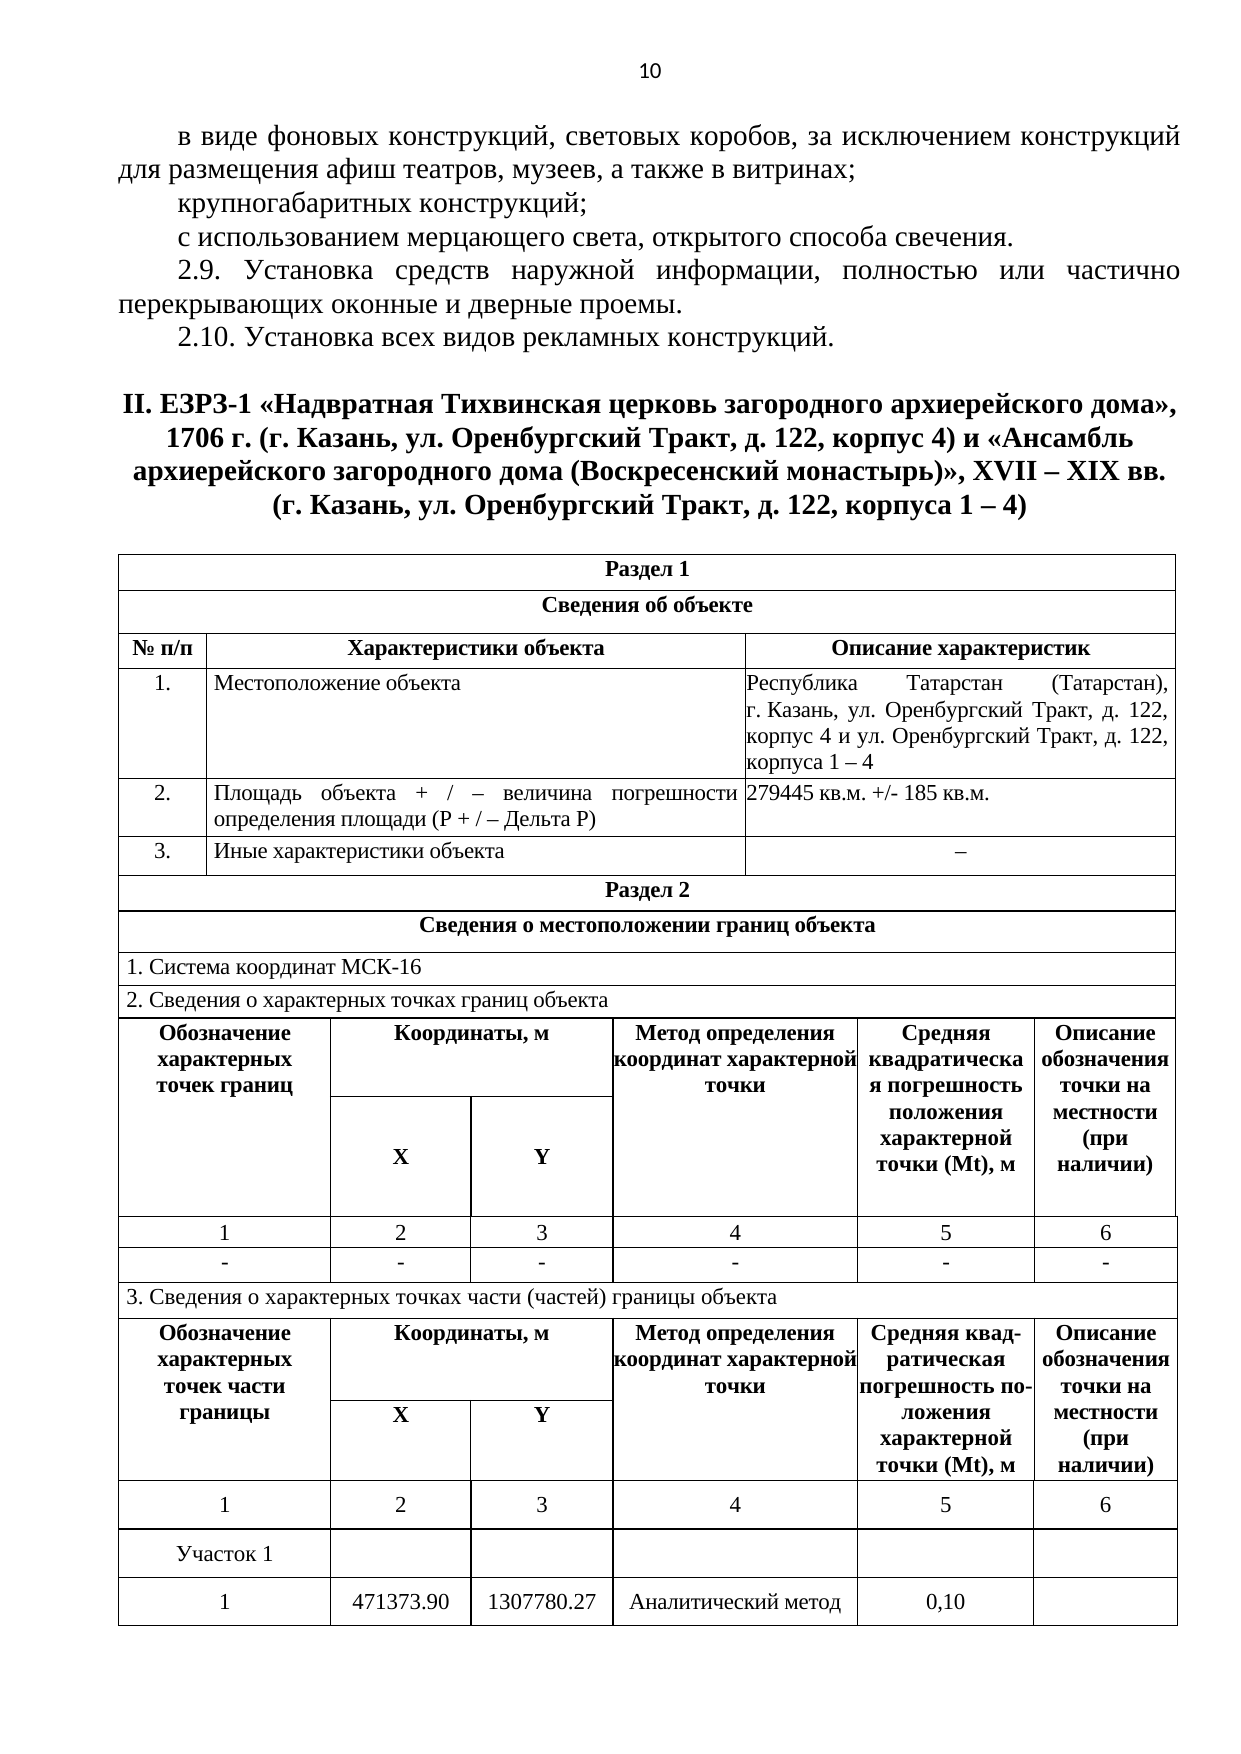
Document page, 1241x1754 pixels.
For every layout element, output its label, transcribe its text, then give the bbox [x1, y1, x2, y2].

table_cell 3 [471, 1217, 612, 1247]
list Установка средств наружной информации, полностью или частично перекрывающих оконные и дверные проемы. [118, 252, 1181, 319]
table_cell [331, 1530, 470, 1576]
table_cell - [614, 1248, 857, 1282]
table_cell 4 [614, 1481, 857, 1528]
text (г. Казань, ул. Оренбургский Тракт, д. 122, корпуса 1 – 4) [118, 487, 1181, 521]
table_cell X [331, 1097, 470, 1216]
table_cell 0,10 [858, 1578, 1033, 1625]
table_cell 6 [1034, 1481, 1177, 1528]
table_cell Местоположение объекта [207, 669, 745, 778]
table_cell 2 [331, 1481, 470, 1528]
table_cell 3. [119, 837, 206, 874]
table_cell - [471, 1248, 612, 1282]
table_cell Координаты, м [331, 1019, 612, 1096]
list Установка всех видов рекламных конструкций. [118, 319, 1181, 353]
table_header Раздел 1 [119, 555, 1175, 589]
table_cell 1. [119, 669, 206, 778]
table_cell 1. Система координат МСК-16 [119, 953, 1175, 985]
table_cell 279445 кв.м. +/- 185 кв.м. [746, 779, 1175, 836]
text крупногабаритных конструкций; [118, 185, 1181, 219]
table_cell – [746, 837, 1175, 874]
table_cell [1034, 1530, 1177, 1576]
table_cell 1307780.27 [472, 1578, 612, 1625]
table_cell Y [471, 1401, 612, 1480]
table_cell 3. Сведения о характерных точках части (частей) границы объекта [119, 1283, 1177, 1318]
table_cell Участок 1 [119, 1530, 330, 1576]
table_cell 2. [119, 779, 206, 836]
table_cell Метод определения координат характерной точки [614, 1319, 857, 1480]
table_cell - [1035, 1248, 1177, 1282]
table_cell 2. Сведения о характерных точках границ объекта [119, 986, 1175, 1017]
table_cell Обозначение характерных точек границ [119, 1019, 330, 1216]
table_cell - [331, 1248, 470, 1282]
table_cell - [119, 1248, 330, 1282]
text с использованием мерцающего света, открытого способа свечения. [118, 219, 1181, 252]
table_cell 4 [614, 1217, 857, 1247]
table_cell [472, 1530, 612, 1576]
table_cell Описание обозначения точки на местности (при наличии) [1035, 1019, 1175, 1216]
text в виде фоновых конструкций, световых коробов, за исключением конструкций для размещения афиш театров, музеев, а также в витринах; [118, 118, 1181, 185]
table_cell 3 [472, 1481, 612, 1528]
table_cell Описание обозначения точки на местности (при наличии) [1035, 1319, 1177, 1480]
table_cell [858, 1530, 1033, 1576]
table_cell Y [472, 1097, 612, 1216]
table_cell Средняя квадратическая погрешность положения характерной точки (Мt), м [858, 1019, 1034, 1216]
table_cell Площадь объекта + / – величина погрешности определения площади (Р + / – Дельта Р) [207, 779, 745, 836]
table_cell 5 [858, 1217, 1034, 1247]
table_cell 471373.90 [331, 1578, 470, 1625]
table_cell Средняя квад-ратическая погрешность по-ложения характерной точки (Мt), м [858, 1319, 1034, 1480]
table_cell Раздел 2 [119, 876, 1175, 910]
text II. ЕЗРЗ-1 «Надвратная Тихвинская церковь загородного архиерейского дома», 1706 г. (г. Казань, ул. Оренбургский Тракт, д. 122, корпус 4) и «Ансамбль [118, 386, 1181, 453]
table_cell 1 [119, 1481, 330, 1528]
table_cell Характеристики объекта [207, 634, 745, 668]
table_cell [614, 1530, 857, 1576]
table_cell 2 [331, 1217, 470, 1247]
table_cell 1 [119, 1578, 330, 1625]
table_cell [1034, 1578, 1177, 1625]
table_cell 1 [119, 1217, 330, 1247]
table_cell X [331, 1401, 470, 1480]
table_cell Описание характеристик [746, 634, 1175, 668]
table_cell Республика Татарстан (Татарстан), г. Казань, ул. Оренбургский Тракт, д. 122, корпус 4 и ул. Оренбургский Тракт, д. 122, корпуса 1 – 4 [746, 669, 1175, 778]
table_cell Метод определения координат характерной точки [614, 1019, 857, 1216]
table_cell Аналитический метод [614, 1578, 857, 1625]
table_cell Координаты, м [331, 1319, 612, 1400]
table_cell 5 [858, 1481, 1033, 1528]
text архиерейского загородного дома (Воскресенский монастырь)», XVII – XIX вв. [118, 453, 1181, 487]
table_cell 6 [1035, 1217, 1177, 1247]
table_cell Сведения о местоположении границ объекта [119, 912, 1175, 952]
table_cell Иные характеристики объекта [207, 837, 745, 874]
table_cell - [858, 1248, 1034, 1282]
table_cell № п/п [119, 634, 206, 668]
table_cell Сведения об объекте [119, 591, 1175, 633]
table_cell Обозначение характерных точек части границы [119, 1319, 330, 1480]
